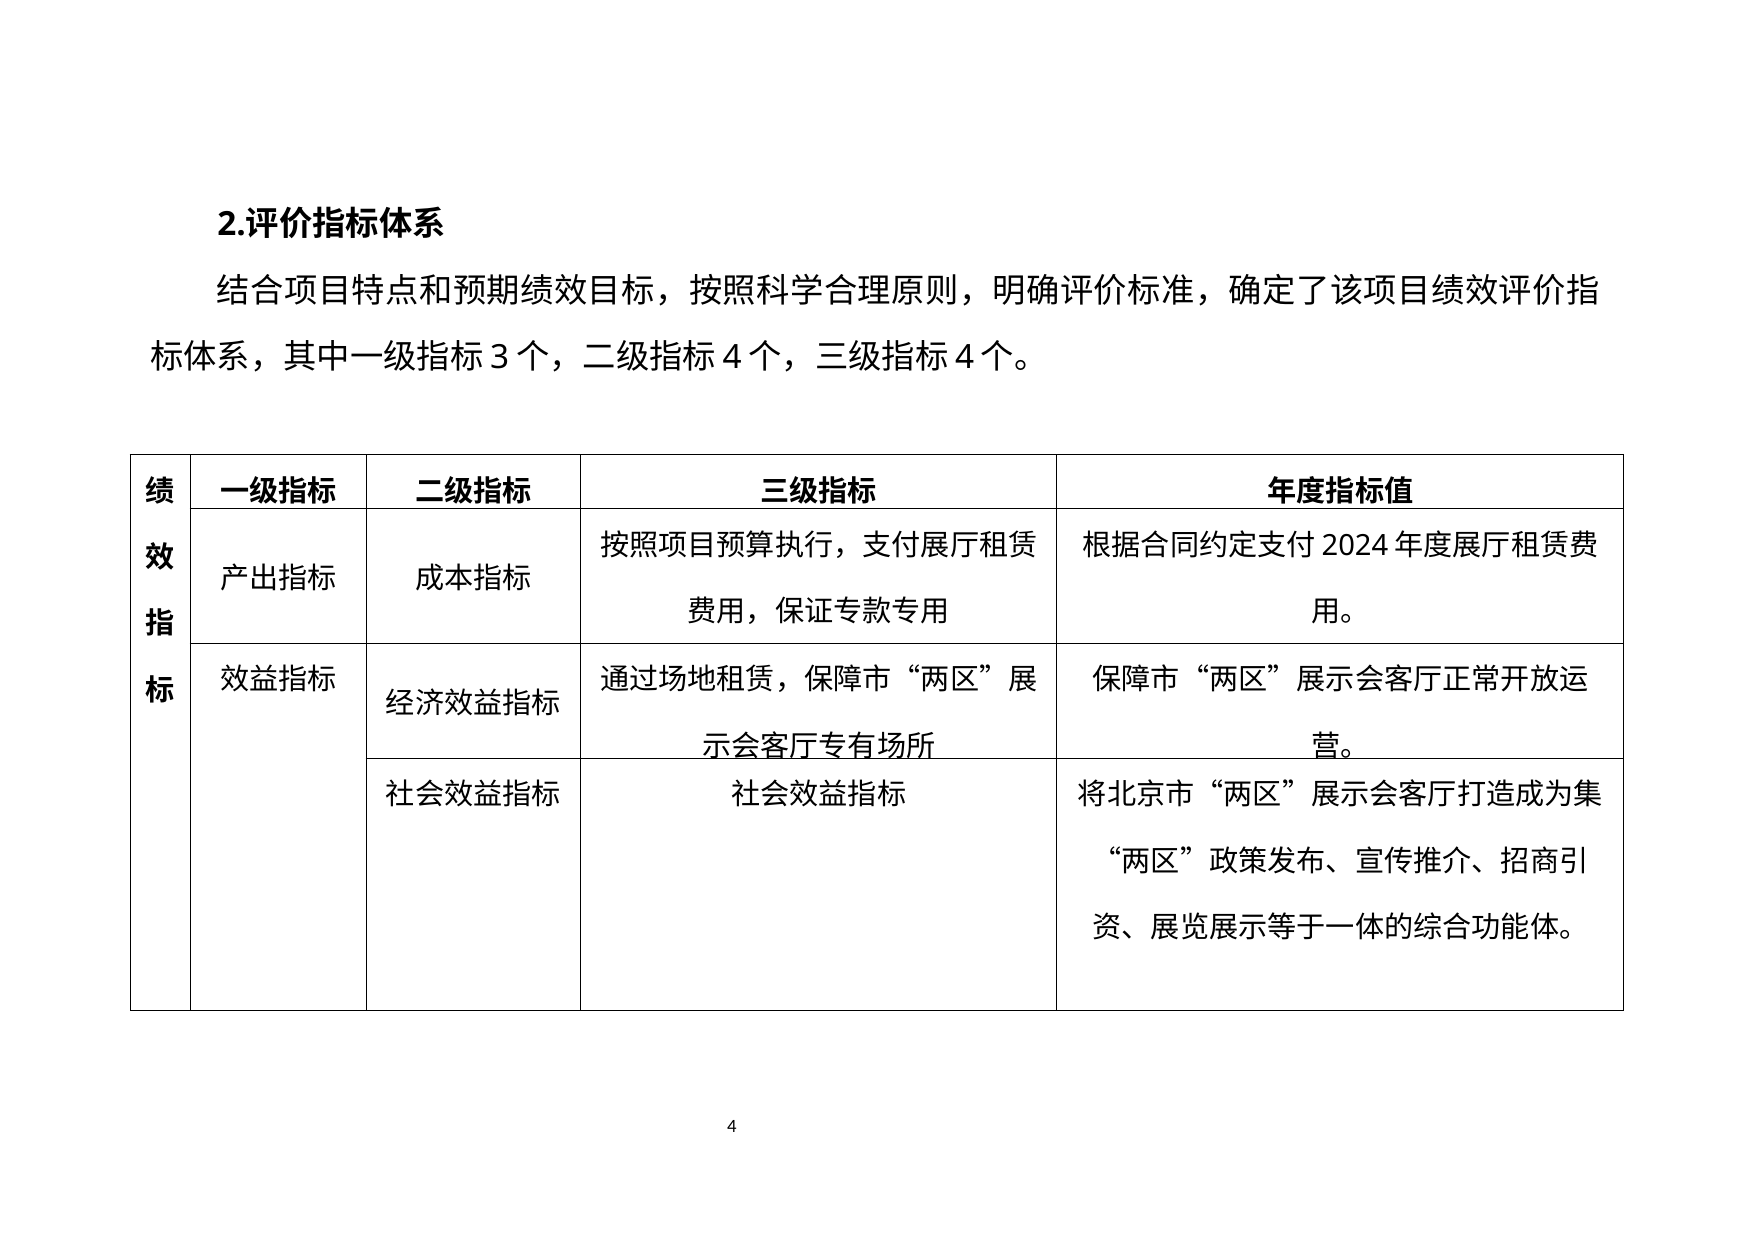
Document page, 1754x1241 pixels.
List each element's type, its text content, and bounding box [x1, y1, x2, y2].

table_header 年度指标值 [1057, 455, 1623, 508]
text 2.评价指标体系 [150, 188, 1604, 254]
table_header 一级指标 [191, 455, 366, 508]
table_cell 将北京市“两区”展示会客厅打造成为集“两区”政策发布、宣传推介、招商引资、展览展示等于一体的综合功能体。 [1057, 759, 1623, 1010]
text 结合项目特点和预期绩效目标，按照科学合理原则，明确评价标准，确定了该项目绩效评价指标体系，其中一级指标3个，二级指标4个，三级指标4个。 [150, 254, 1604, 387]
table_cell 社会效益指标 [581, 759, 1056, 1010]
table_cell 按照项目预算执行，支付展厅租赁费用，保证专款专用 [581, 509, 1056, 643]
table_cell 通过场地租赁，保障市“两区”展示会客厅专有场所 [581, 644, 1056, 757]
table_cell 社会效益指标 [367, 759, 580, 1010]
table_header 绩 效 指 标 [131, 455, 190, 1010]
table_cell 效益指标 [191, 644, 366, 1010]
table_header 二级指标 [367, 455, 580, 508]
table_cell 根据合同约定支付2024年度展厅租赁费用。 [1057, 509, 1623, 643]
table_header 三级指标 [581, 455, 1056, 508]
table_cell 成本指标 [367, 509, 580, 643]
table_cell 保障市“两区”展示会客厅正常开放运营。 [1057, 644, 1623, 757]
table_cell 经济效益指标 [367, 644, 580, 757]
table_cell 产出指标 [191, 509, 366, 643]
